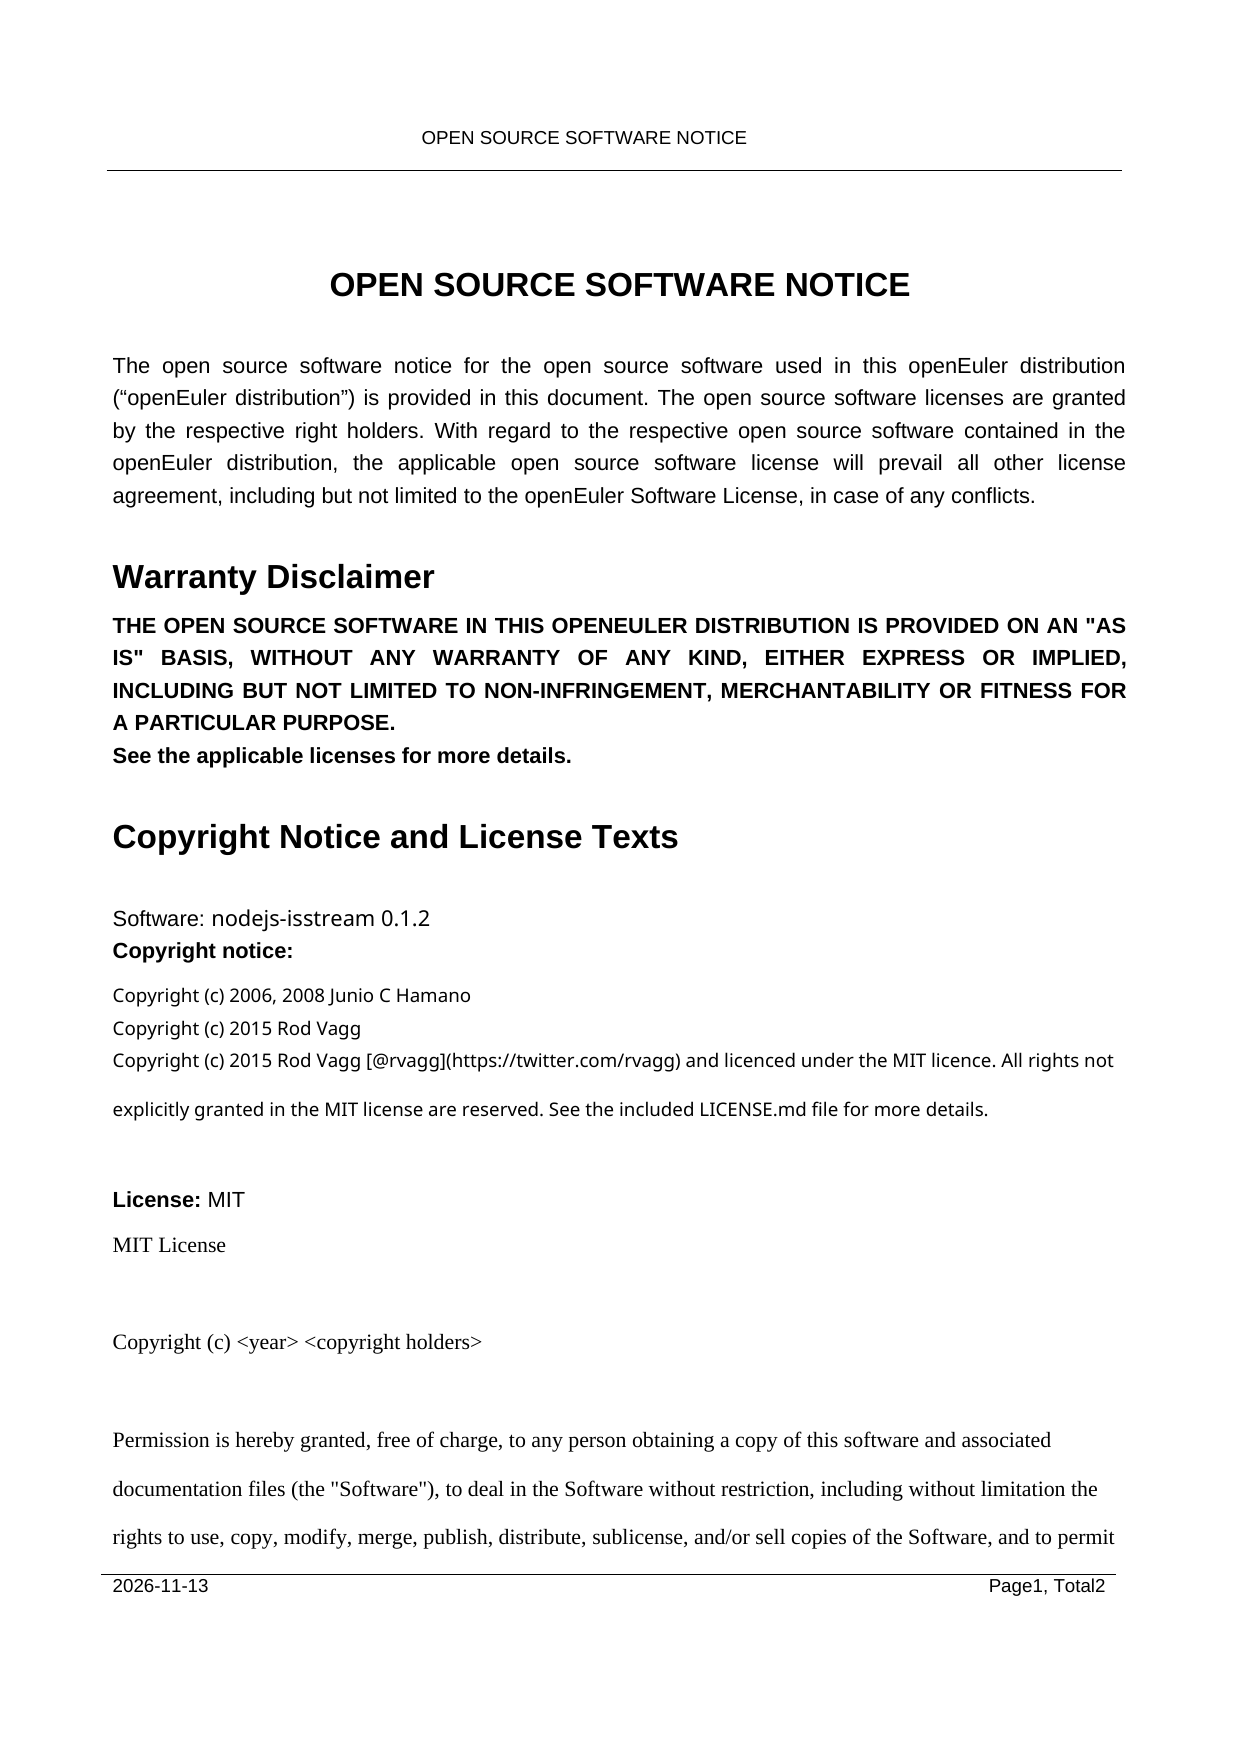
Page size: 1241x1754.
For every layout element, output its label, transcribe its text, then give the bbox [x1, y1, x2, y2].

text THE OPEN SOURCE SOFTWARE IN THIS OPENEULER DISTRIBUTION IS PROVIDED ON AN "AS IS" BASIS, WITHOUT ANY WARRANTY OF ANY KIND, EITHER EXPRESS OR IMPLIED, INCLUDING BUT NOT LIMITED TO NON-INFRINGEMENT, MERCHANTABILITY OR FITNESS FOR A PARTICULAR PURPOSE. See the applicable licenses for more details. [112, 609, 1128, 771]
text Software: nodejs-isstream 0.1.2 [112, 901, 1128, 934]
text Copyright notice: [112, 934, 1128, 966]
text Copyright Notice and License Texts [112, 804, 1128, 869]
text Copyright (c) 2015 Rod Vagg [112, 1012, 1128, 1044]
text Copyright (c) 2015 Rod Vagg [@rvagg](https://twitter.com/rvagg) and licenced under the MIT licence. All rights not explicitly granted in the MIT license are reserved. See the included LICENSE.md file for more details. [112, 1044, 1128, 1125]
text Warranty Disclaimer [112, 544, 1128, 609]
text Copyright (c) 2006, 2008 Junio C Hamano [112, 979, 1128, 1012]
text The open source software notice for the open source software used in this openEuler distribution (“openEuler distribution”) is provided in this document. The open source software licenses are granted by the respective right holders. With regard to the respective open source software contained in the openEuler distribution, the applicable open source software license will prevail all other license agreement, including but not limited to the openEuler Software License, in case of any conflicts. [112, 349, 1128, 511]
text License: MIT [112, 1183, 1128, 1216]
text OPEN SOURCE SOFTWARE NOTICE [112, 251, 1128, 316]
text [112, 1228, 1128, 1553]
